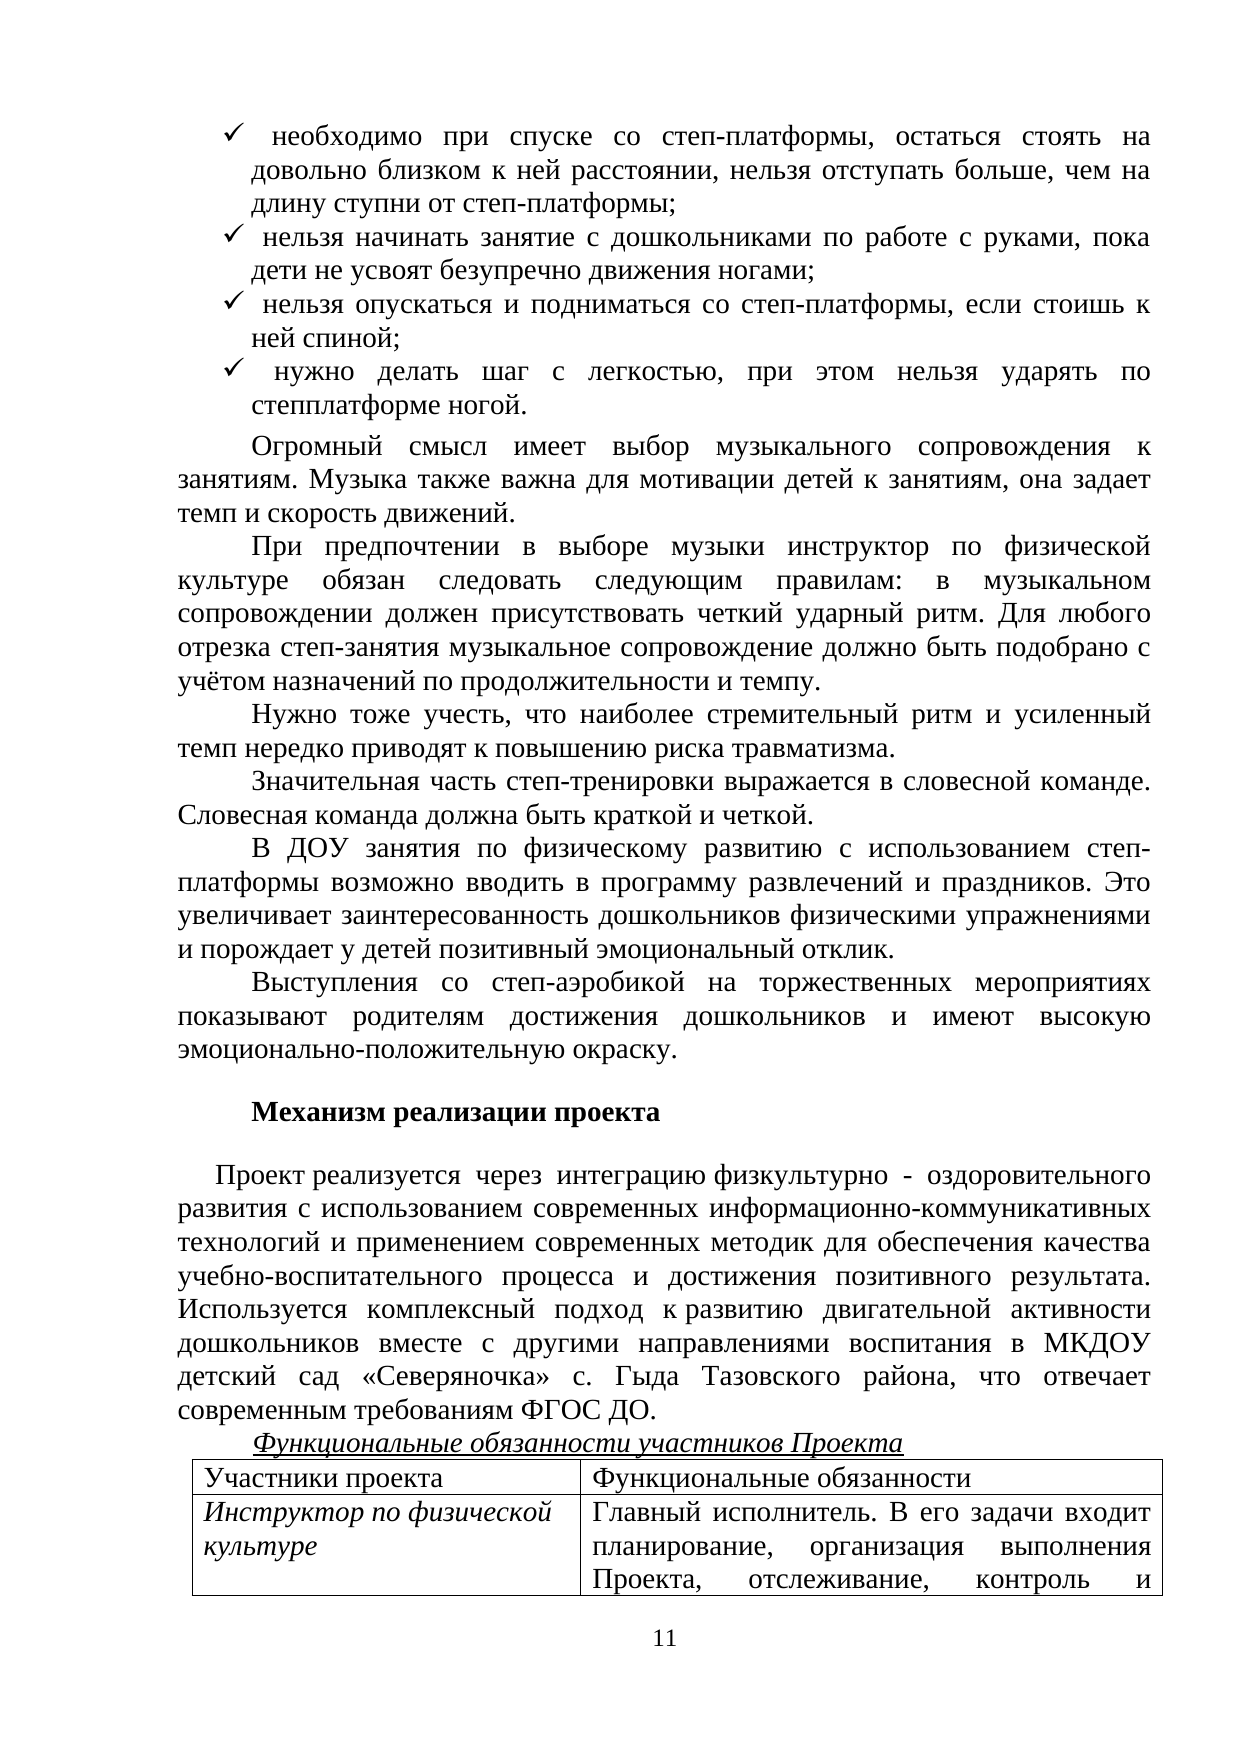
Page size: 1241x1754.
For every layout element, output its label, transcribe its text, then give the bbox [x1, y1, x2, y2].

text В ДОУ занятия по физическому развитию с использованием степ-платформы возможно вводить в программу развлечений и праздников. Это увеличивает заинтересованность дошкольников физическими упражнениями и порождает у детей позитивный эмоциональный отклик. [177, 830, 1152, 964]
text Механизм реализации проекта [177, 1094, 1152, 1128]
text При предпочтении в выборе музыки инструктор по физической культуре обязан следовать следующим правилам: в музыкальном сопровождении должен присутствовать четкий ударный ритм. Для любого отрезка степ-занятия музыкальное сопровождение должно быть подобрано с учётом назначений по продолжительности и темпу. [177, 528, 1152, 696]
text Огромный смысл имеет выбор музыкального сопровождения к занятиям. Музыка также важна для мотивации детей к занятиям, она задает темп и скорость движений. [177, 428, 1152, 528]
text Выступления со степ-аэробикой на торжественных мероприятиях показывают родителям достижения дошкольников и имеют высокую эмоционально-положительную окраску. [177, 964, 1152, 1065]
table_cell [193, 1495, 580, 1595]
text Проект реализуется через интеграцию физкультурно - оздоровительного развития с использованием современных информационно-коммуникативных технологий и применением современных методик для обеспечения качества учебно-воспитательного процесса и достижения позитивного результата. Используется комплексный подход к развитию двигательной активности дошкольников вместе с другими направлениями воспитания в МКДОУ детский сад «Северяночка» с. Гыда Тазовского района, что отвечает современным требованиям ФГОС ДО. [177, 1157, 1152, 1425]
list нельзя начинать занятие с дошкольниками по работе с руками, пока дети не усвоят безупречно движения ногами; [222, 219, 1152, 286]
text Значительная часть степ-тренировки выражается в словесной команде. Словесная команда должна быть краткой и четкой. [177, 763, 1152, 830]
table_header Функциональные обязанности [581, 1460, 1162, 1493]
list Функциональные обязанности участников Проекта [252, 1425, 1152, 1459]
list необходимо при спуске со степ-платформы, остаться стоять на довольно близком к ней расстоянии, нельзя отступать больше, чем на длину ступни от степ-платформы; [222, 118, 1152, 219]
list нужно делать шаг с легкостью, при этом нельзя ударять по степплатформе ногой. [222, 353, 1152, 420]
table_header Участники проекта [193, 1460, 580, 1493]
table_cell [581, 1495, 1162, 1595]
text Нужно тоже учесть, что наиболее стремительный ритм и усиленный темп нередко приводят к повышению риска травматизма. [177, 696, 1152, 763]
list нельзя опускаться и подниматься со степ-платформы, если стоишь к ней спиной; [222, 286, 1152, 353]
